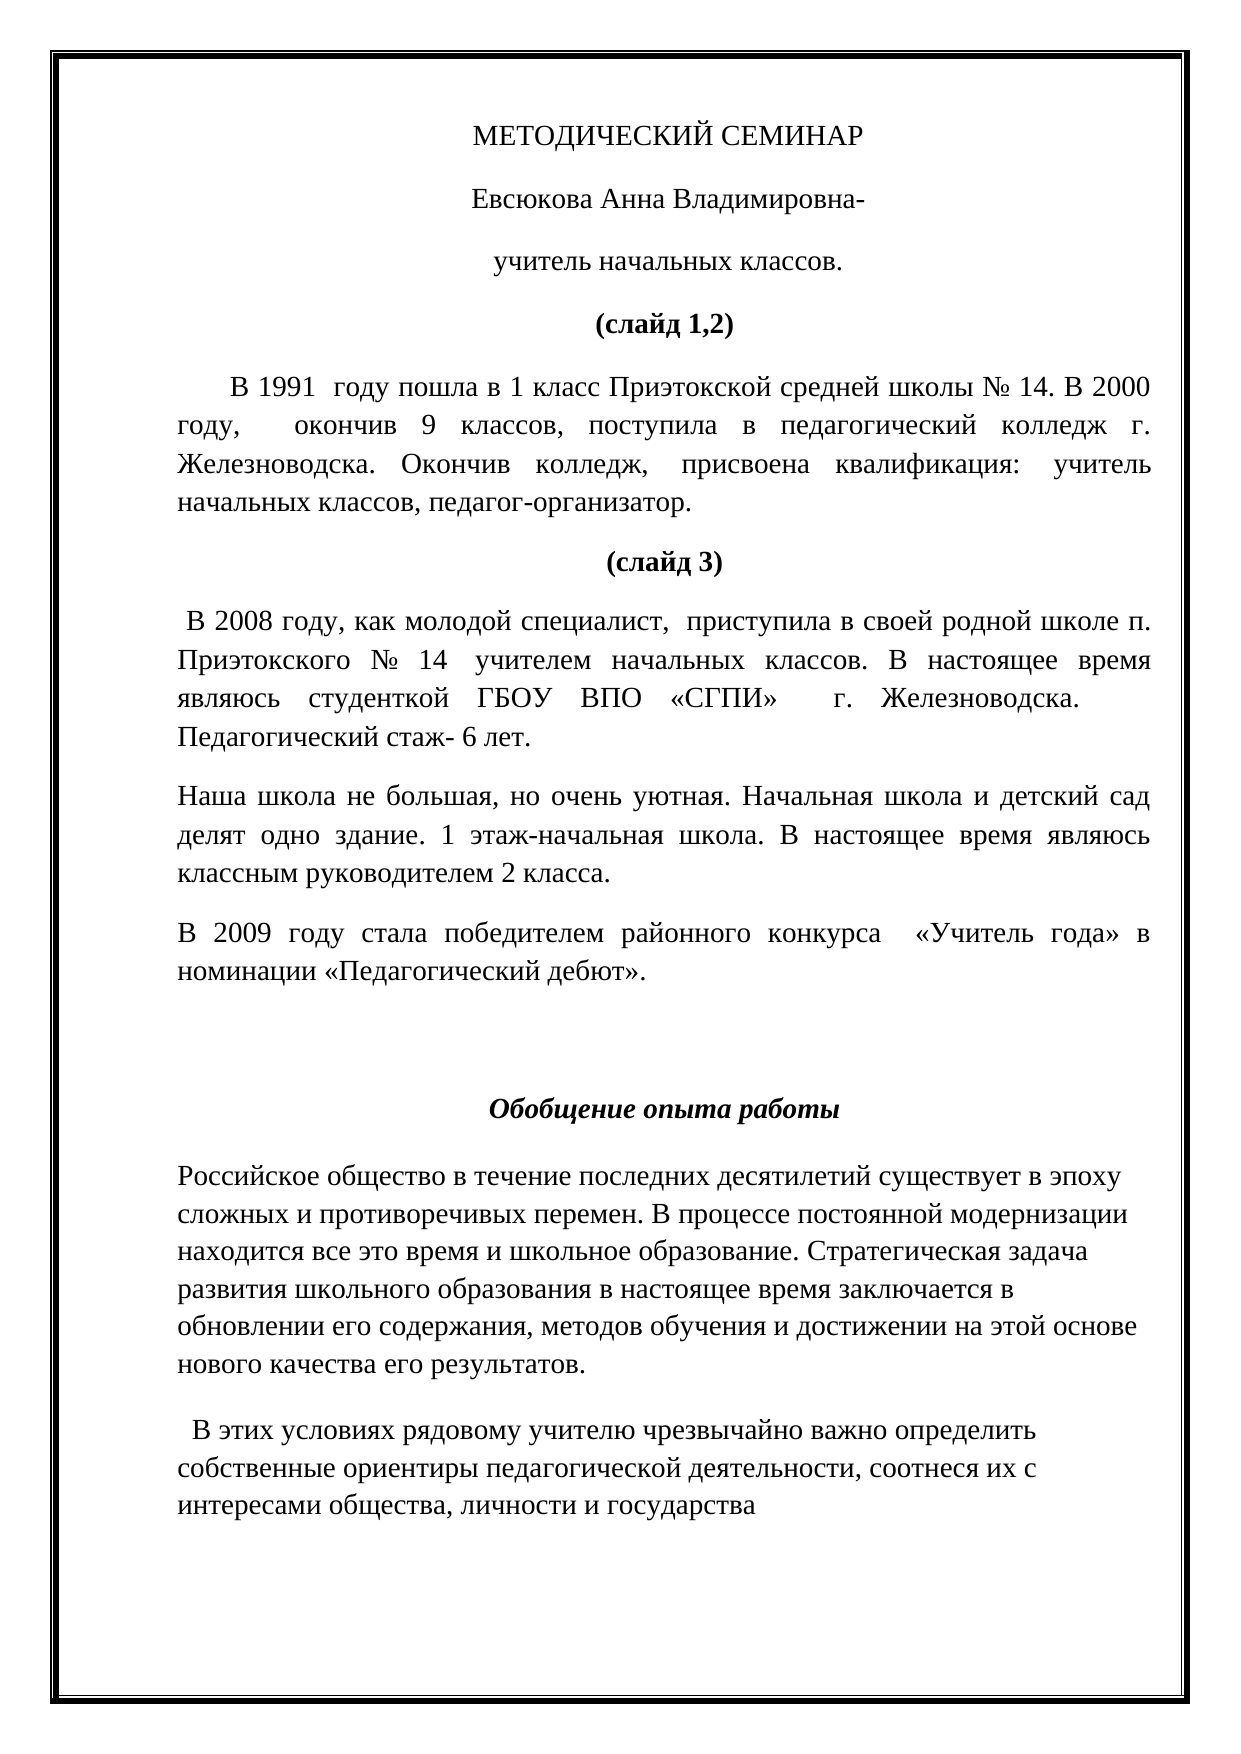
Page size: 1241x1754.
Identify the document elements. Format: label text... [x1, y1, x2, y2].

text МЕТОДИЧЕСКИЙ СЕМИНАР [177, 118, 1152, 152]
text Евсюкова Анна Владимировна- [177, 181, 1152, 214]
text В 1991 году пошла в 1 класс Приэтокской средней школы № 14. В 2000 году, окончив 9 классов, поступила в педагогический колледж г. Железноводска. Окончив колледж, присвоена квалификация: учитель начальных классов, педагог-организатор. [177, 369, 1152, 518]
text (слайд 3) [177, 544, 1152, 577]
text Обобщение опыта работы [177, 1088, 1152, 1125]
text В 2009 году стала победителем районного конкурса «Учитель года» в номинации «Педагогический дебют». [177, 915, 1152, 987]
text учитель начальных классов. [177, 243, 1152, 277]
text Наша школа не большая, но очень уютная. Начальная школа и детский сад делят одно здание. 1 этаж-начальная школа. В настоящее время являюсь классным руководителем 2 класса. [177, 778, 1152, 889]
text (слайд 1,2) [177, 306, 1152, 340]
text Российское общество в течение последних десятилетий существует в эпоху сложных и противоречивых перемен. В процессе постоянной модернизации находится все это время и школьное образование. Стратегическая задача развития школьного образования в настоящее время заключается в обновлении его содержания, методов обучения и достижении на этой основе нового качества его результатов. [177, 1154, 1152, 1379]
text В 2008 году, как молодой специалист, приступила в своей родной школе п. Приэтокского № 14 учителем начальных классов. В настоящее время являюсь студенткой ГБОУ ВПО «СГПИ» г. Железноводска. Педагогический стаж- 6 лет. [177, 603, 1152, 752]
text В этих условиях рядовому учителю чрезвычайно важно определить собственные ориентиры педагогической деятельности, соотнеся их с интересами общества, личности и государства [177, 1408, 1152, 1521]
